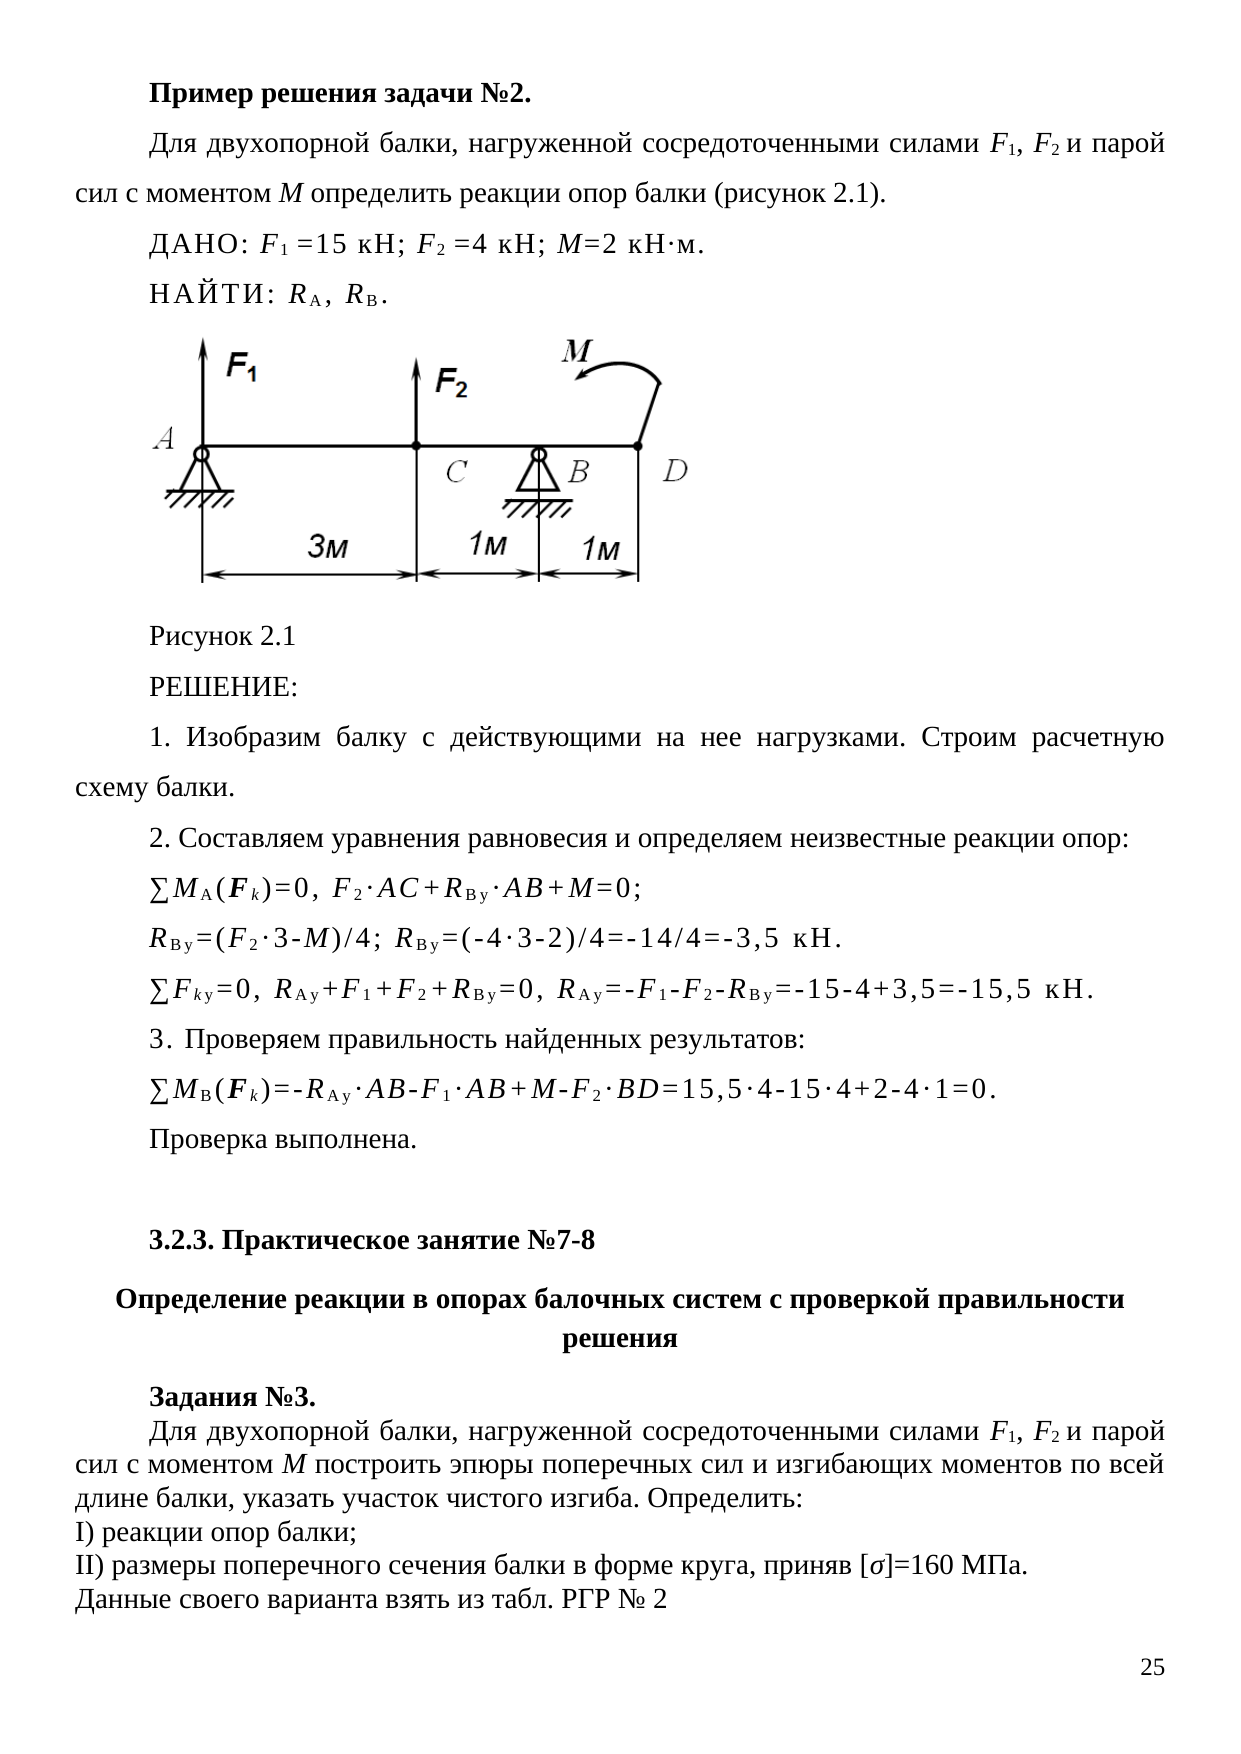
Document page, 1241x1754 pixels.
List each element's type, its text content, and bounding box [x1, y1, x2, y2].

text Определение реакции в опорах балочных систем с проверкой правильности решения [75, 1282, 1165, 1354]
text I) реакции опор балки; [75, 1514, 1165, 1547]
text Найти: RA, RВ. [75, 276, 1165, 310]
text Рисунок 2.1 [75, 618, 1165, 652]
text ДАНО: F1 =15 кН; F2 =4 кН; М=2 кН∙м. [75, 226, 1165, 259]
text Задания №3. [75, 1379, 1165, 1413]
text РЕШЕНИЕ: [75, 669, 1165, 702]
text 3.2.3. Практическое занятие №7-8 [75, 1222, 1165, 1256]
text ∑Fky=0, RAy+F1+F2+RBy=0, RAy=-F1-F2-RBy=-15-4+3,5=-15,5 кН. [75, 971, 1165, 1004]
text 3. Проверяем правильность найденных результатов: [75, 1021, 1165, 1054]
text Для двухопорной балки, нагруженной сосредоточенными силами F1, F2 и парой сил с моментом М определить реакции опор балки (рисунок 2.1). [75, 125, 1165, 209]
text RBy=(F2·3-M)/4; RBy=(-4·3-2)/4=-14/4=-3,5 кН. [75, 920, 1165, 954]
text Пример решения задачи №2. [75, 75, 1165, 108]
text Для двухопорной балки, нагруженной сосредоточенными силами F1, F2 и парой сил с моментом М построить эпюры поперечных сил и изгибающих моментов по всей длине балки, указать участок чистого изгиба. Определить: [75, 1413, 1165, 1514]
text 1. Изобразим балку с действующими на нее нагрузками. Строим расчетную схему балки. [75, 719, 1165, 803]
text 2. Составляем уравнения равновесия и определяем неизвестные реакции опор: [75, 820, 1165, 853]
text II) размеры поперечного сечения балки в форме круга, приняв [σ]=160 МПа. [75, 1547, 1165, 1581]
text Данные своего варианта взять из табл. РГР № 2 [75, 1581, 1165, 1614]
text ∑MA(Fk)=0, F2·AC+RBy·AB+M=0; [75, 870, 1165, 904]
picture [148, 326, 702, 605]
text ∑MB(Fk)=-RAy·AB-F1·АB+M-F2·BD=15,5·4-15·4+2-4·1=0. [75, 1071, 1165, 1105]
text Проверка выполнена. [75, 1122, 1165, 1155]
